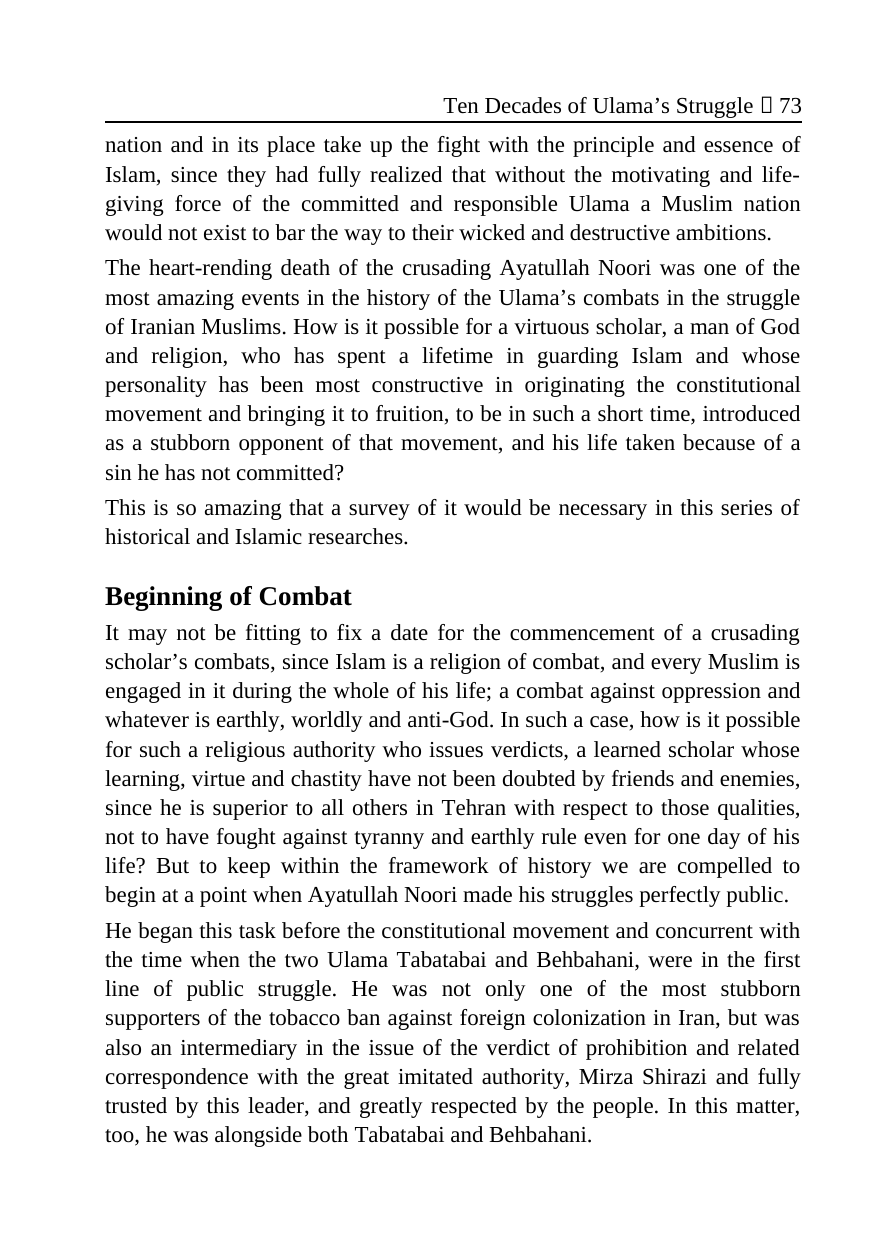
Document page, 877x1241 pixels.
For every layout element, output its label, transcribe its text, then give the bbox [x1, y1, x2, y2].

text He began this task before the constitutional movement and concurrent with the time when the two Ulama Tabatabai and Behbahani, were in the first line of public struggle. He was not only one of the most stubborn supporters of the tobacco ban against foreign colonization in Iran, but was also an intermediary in the issue of the verdict of prohibition and related correspondence with the great imitated authority, Mirza Shirazi and fully trusted by this leader, and greatly respected by the people. In this matter, too, he was alongside both Tabatabai and Behbahani. [105, 915, 802, 1148]
text It may not be fitting to fix a date for the commencement of a crusading scholar’s combats, since Islam is a religion of combat, and every Muslim is engaged in it during the whole of his life; a combat against oppression and whatever is earthly, worldly and anti-God. In such a case, how is it possible for such a religious authority who issues verdicts, a learned scholar whose learning, virtue and chastity have not been doubted by friends and enemies, since he is superior to all others in Tehran with respect to those qualities, not to have fought against tyranny and earthly rule even for one day of his life? But to keep within the framework of history we are compelled to begin at a point when Ayatullah Noori made his struggles perfectly public. [105, 617, 802, 909]
subtitle Beginning of Combat [105, 579, 802, 611]
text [105, 129, 802, 246]
text This is so amazing that a survey of it would be necessary in this series of historical and Islamic researches. [105, 492, 802, 550]
text The heart-rending death of the crusading Ayatullah Noori was one of the most amazing events in the history of the Ulama’s combats in the struggle of Iranian Muslims. How is it possible for a virtuous scholar, a man of God and religion, who has spent a lifetime in guarding Islam and whose personality has been most constructive in originating the constitutional movement and bringing it to fruition, to be in such a short time, introduced as a stubborn opponent of that movement, and his life taken because of a sin he has not committed? [105, 252, 802, 486]
